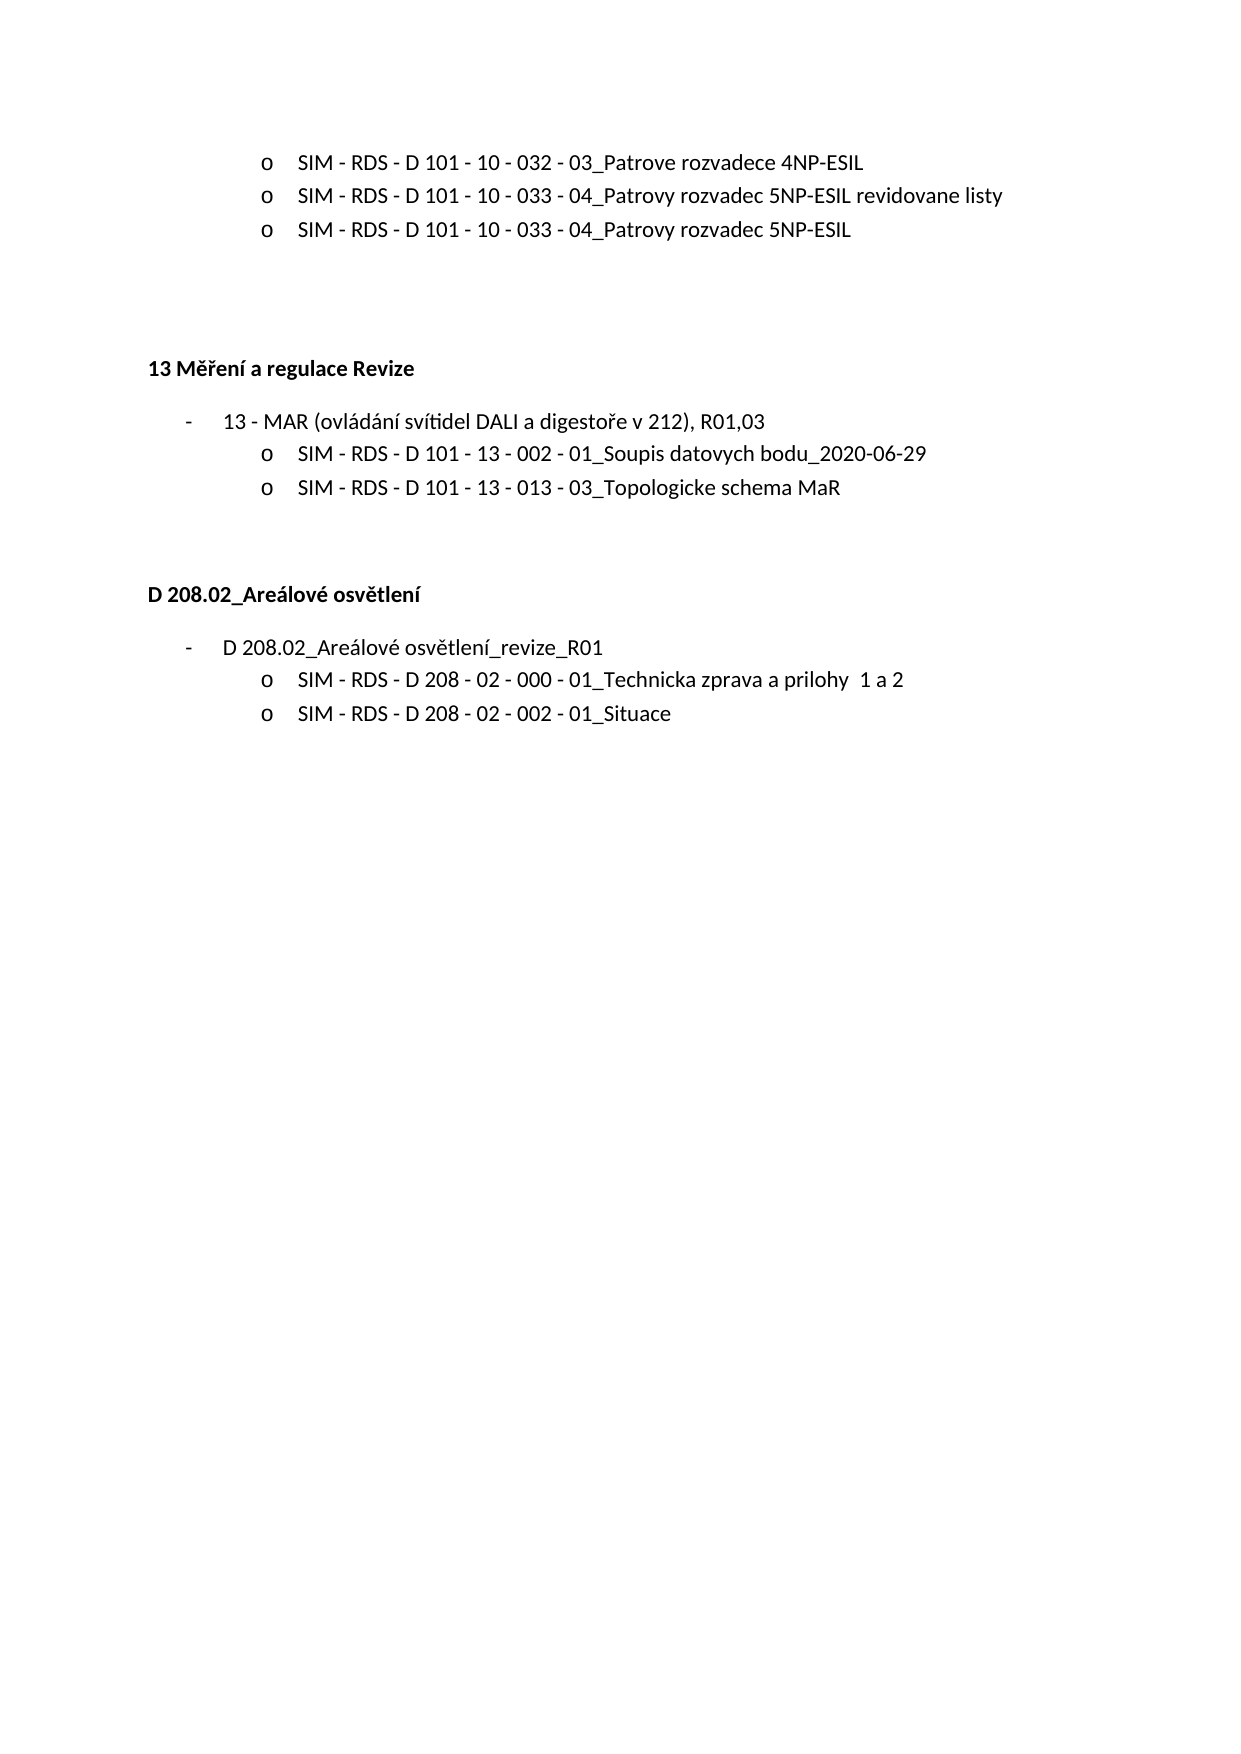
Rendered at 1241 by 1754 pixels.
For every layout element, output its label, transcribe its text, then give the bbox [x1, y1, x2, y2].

list SIM - RDS - D 101 - 10 - 033 - 04_Patrovy rozvadec 5NP-ESIL [260, 215, 1093, 244]
list SIM - RDS - D 208 - 02 - 002 - 01_Situace [260, 699, 1093, 728]
list D 208.02_Areálové osvětlení_revize_R01 [185, 633, 1093, 661]
list SIM - RDS - D 208 - 02 - 000 - 01_Technicka zprava a prilohy 1 a 2 [260, 666, 1093, 695]
text 13 Měření a regulace Revize [148, 354, 1093, 382]
list SIM - RDS - D 101 - 10 - 033 - 04_Patrovy rozvadec 5NP-ESIL revidovane listy [260, 181, 1093, 210]
list 13 - MAR (ovládání svítidel DALI a digestoře v 212), R01,03 [185, 407, 1093, 435]
list SIM - RDS - D 101 - 13 - 002 - 01_Soupis datovych bodu_2020-06-29 [260, 439, 1093, 469]
list SIM - RDS - D 101 - 13 - 013 - 03_Topologicke schema MaR [260, 473, 1093, 502]
text D 208.02_Areálové osvětlení [148, 580, 1093, 608]
list SIM - RDS - D 101 - 10 - 032 - 03_Patrove rozvadece 4NP-ESIL [260, 148, 1093, 177]
